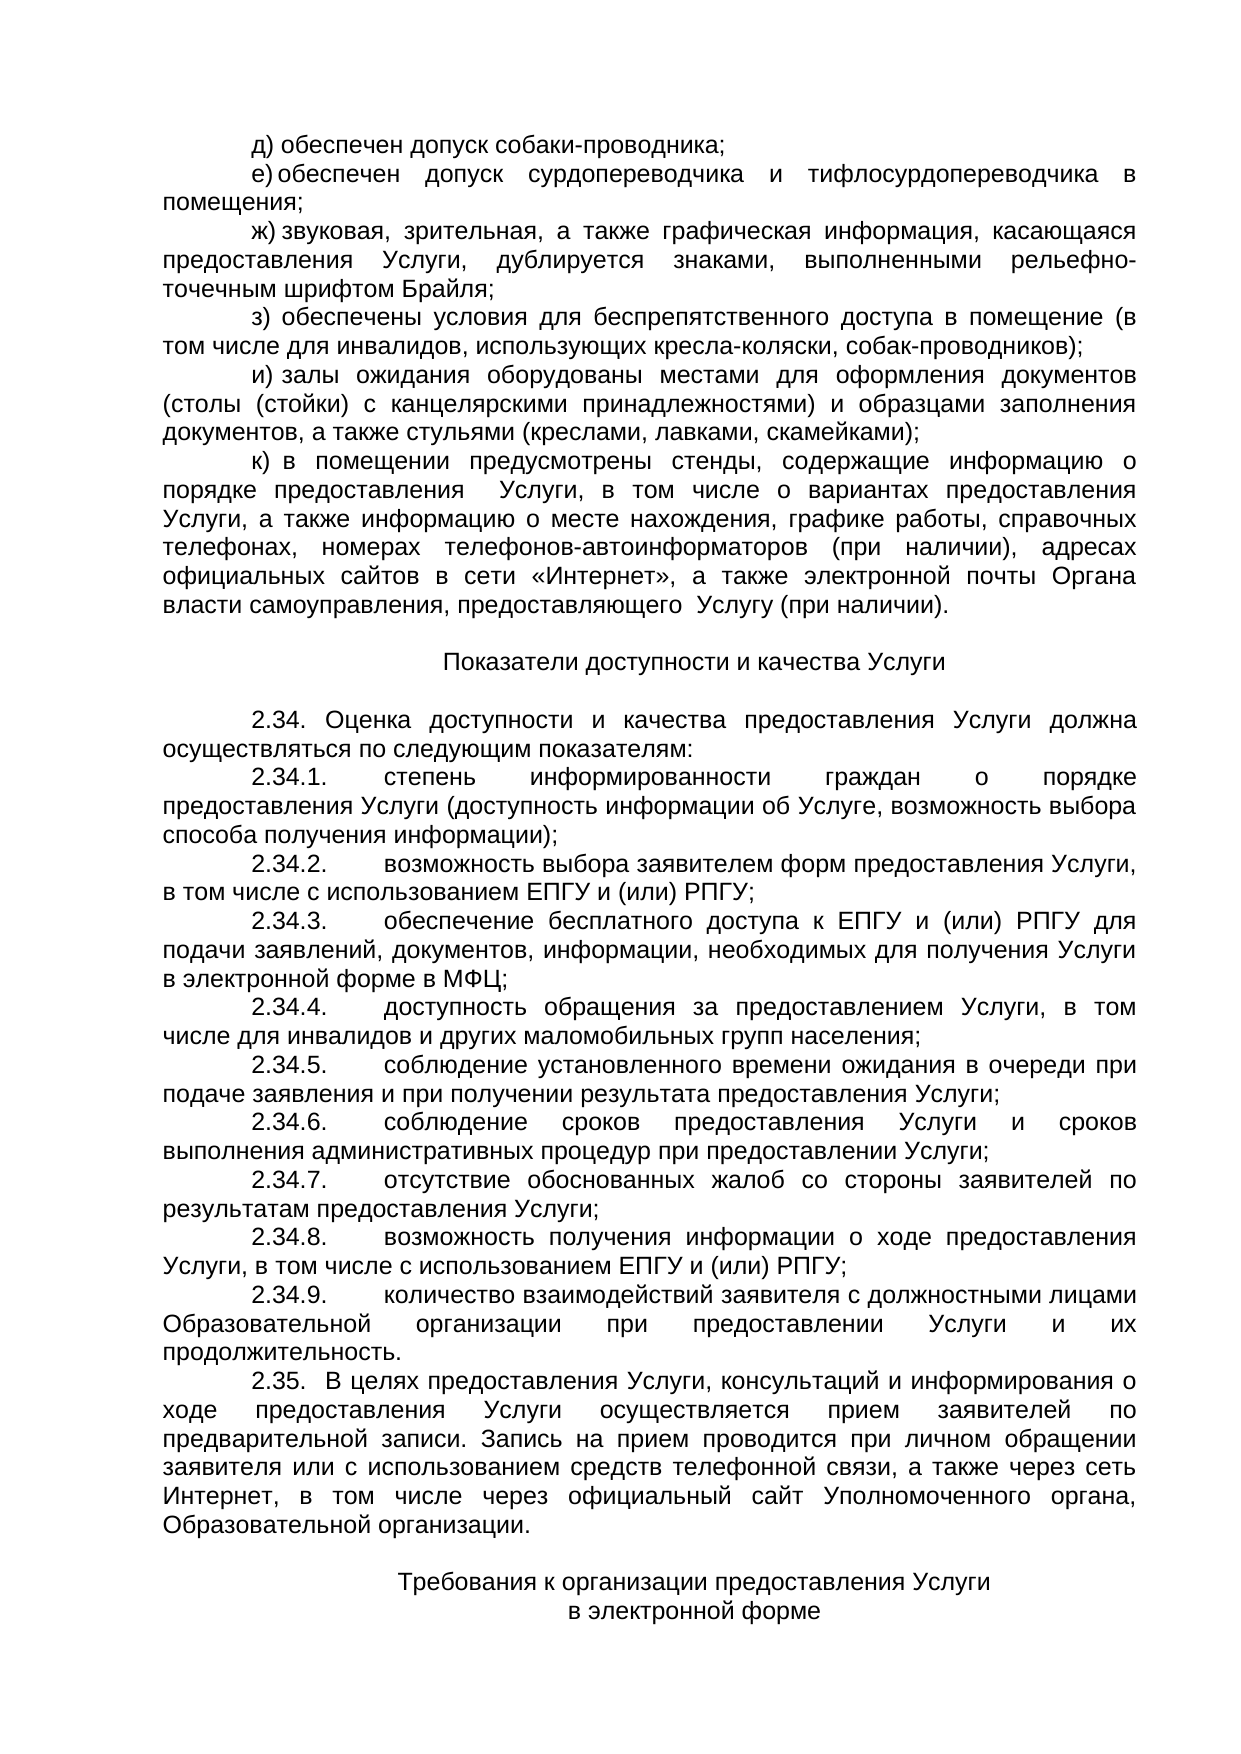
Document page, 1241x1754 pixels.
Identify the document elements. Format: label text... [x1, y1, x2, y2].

list отсутствие обоснованных жалоб со стороны заявителей по результатам предоставления Услуги; [162, 1165, 1138, 1222]
text к) в помещении предусмотрены стенды, содержащие информацию о порядке предоставления Услуги, в том числе о вариантах предоставления Услуги, а также информацию о месте нахождения, графике работы, справочных телефонах, номерах телефонов-автоинформаторов (при наличии), адресах официальных сайтов в сети «Интернет», а также электронной почты Органа власти самоуправления, предоставляющего Услугу (при наличии). [162, 446, 1138, 619]
list возможность получения информации о ходе предоставления Услуги, в том числе с использованием ЕПГУ и (или) РПГУ; [162, 1222, 1138, 1280]
list количество взаимодействий заявителя с должностными лицами Образовательной организации при предоставлении Услуги и их продолжительность. [162, 1280, 1138, 1366]
text Требования к организации предоставления Услуги [162, 1567, 1138, 1596]
text и) залы ожидания оборудованы местами для оформления документов (столы (стойки) с канцелярскими принадлежностями) и образцами заполнения документов, а также стульями (креслами, лавками, скамейками); [162, 360, 1138, 446]
text ж) звуковая, зрительная, а также графическая информация, касающаяся предоставления Услуги, дублируется знаками, выполненными рельефно-точечным шрифтом Брайля; [162, 216, 1138, 302]
list обеспечение бесплатного доступа к ЕПГУ и (или) РПГУ для подачи заявлений, документов, информации, необходимых для получения Услуги в электронной форме в МФЦ; [162, 906, 1138, 992]
text е) обеспечен допуск сурдопереводчика и тифлосурдопереводчика в помещения; [162, 159, 1138, 216]
text з) обеспечены условия для беспрепятственного доступа в помещение (в том числе для инвалидов, использующих кресла-коляски, собак-проводников); [162, 302, 1138, 360]
list степень информированности граждан о порядке предоставления Услуги (доступность информации об Услуге, возможность выбора способа получения информации); [162, 762, 1138, 849]
list соблюдение сроков предоставления Услуги и сроков выполнения административных процедур при предоставлении Услуги; [162, 1107, 1138, 1165]
list Оценка доступности и качества предоставления Услуги должна осуществляться по следующим показателям: [162, 705, 1138, 762]
list доступность обращения за предоставлением Услуги, в том числе для инвалидов и других маломобильных групп населения; [162, 992, 1138, 1050]
list соблюдение установленного времени ожидания в очереди при подаче заявления и при получении результата предоставления Услуги; [162, 1050, 1138, 1107]
list возможность выбора заявителем форм предоставления Услуги, в том числе с использованием ЕПГУ и (или) РПГУ; [162, 849, 1138, 906]
text д) обеспечен допуск собаки-проводника; [162, 130, 1138, 159]
text Показатели доступности и качества Услуги [162, 647, 1138, 676]
text в электронной форме [162, 1596, 1138, 1625]
list В целях предоставления Услуги, консультаций и информирования о ходе предоставления Услуги осуществляется прием заявителей по предварительной записи. Запись на прием проводится при личном обращении заявителя или с использованием средств телефонной связи, а также через сеть Интернет, в том числе через официальный сайт Уполномоченного органа, Образовательной организации. [162, 1366, 1138, 1539]
